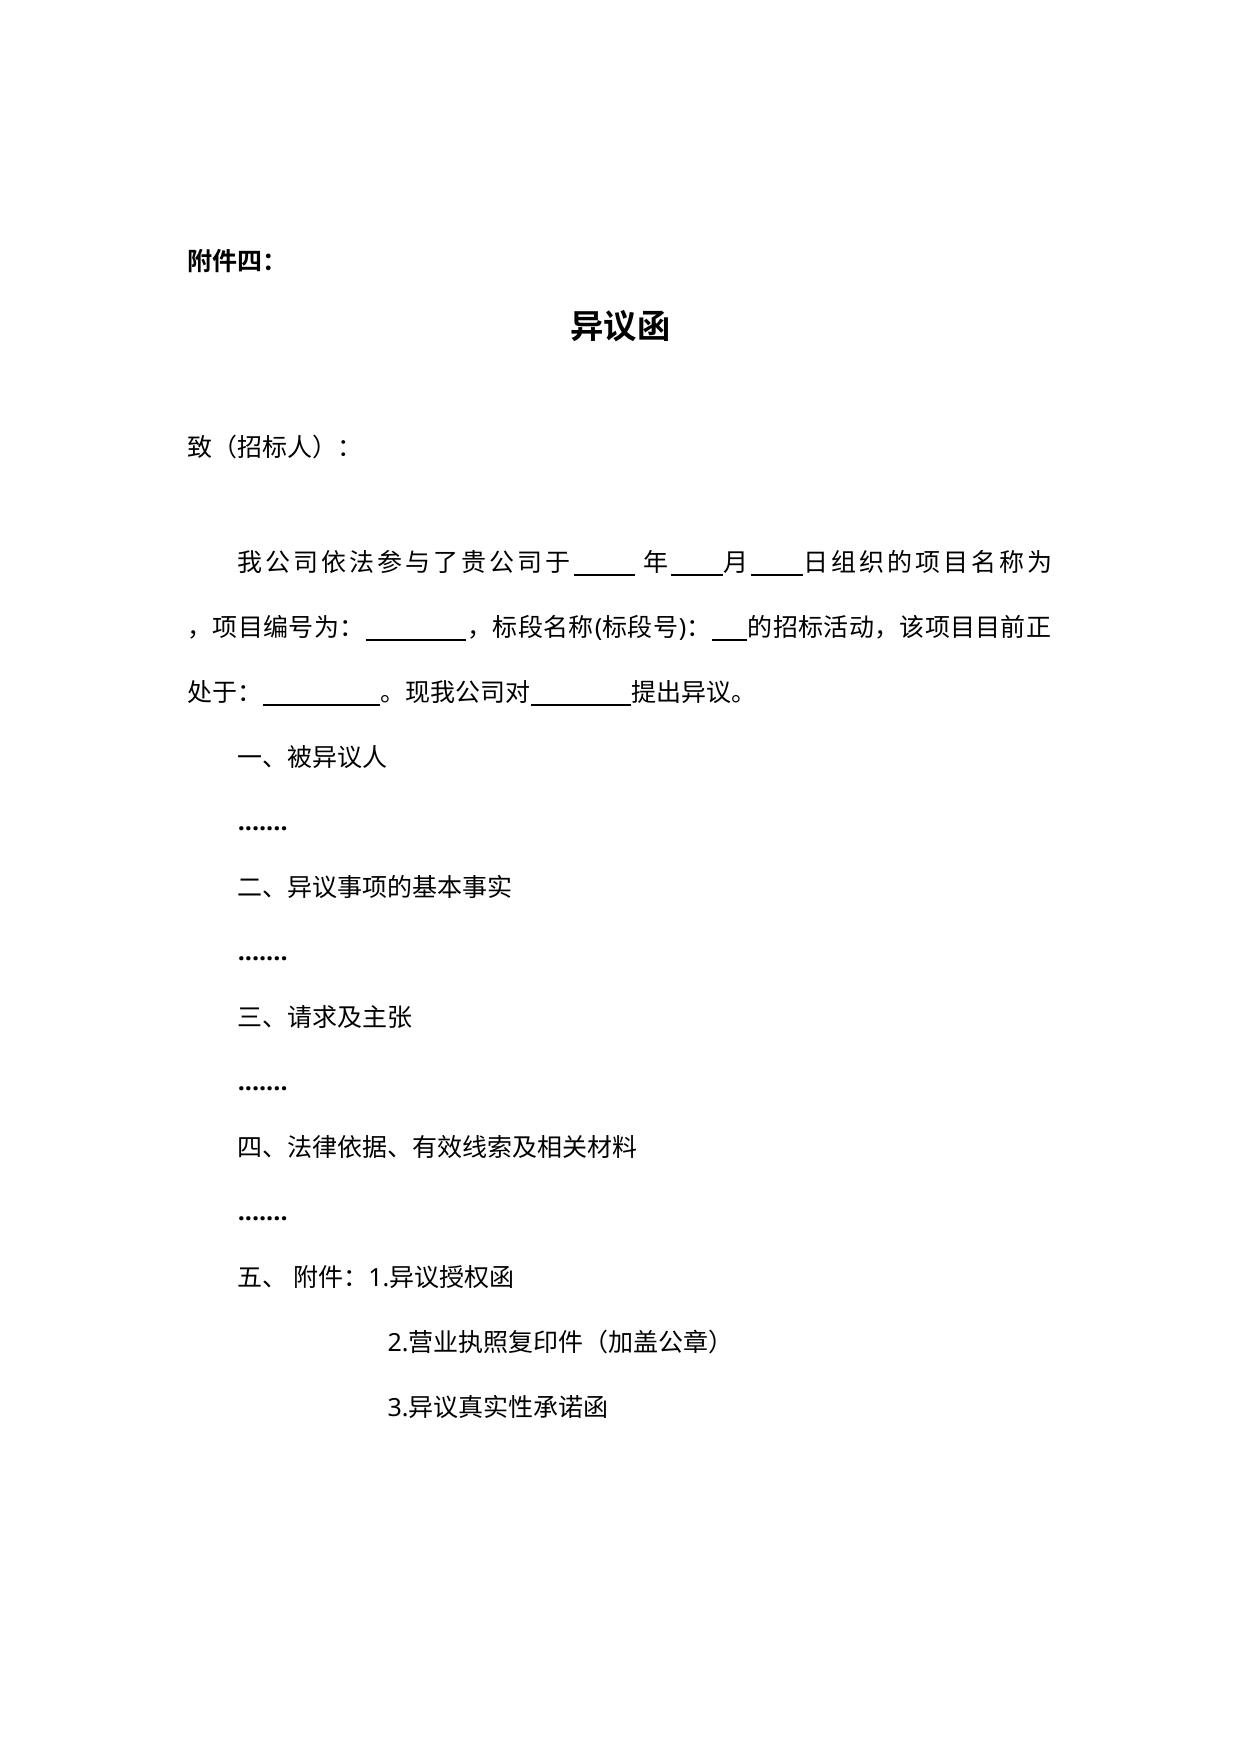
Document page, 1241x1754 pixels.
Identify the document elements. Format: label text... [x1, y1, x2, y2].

text 五、 附件：1.异议授权函 [187, 1243, 1053, 1308]
text 3.异议真实性承诺函 [187, 1373, 1053, 1438]
text 一、被异议人 [187, 723, 1053, 788]
text ....... [187, 788, 1053, 853]
text 我公司依法参与了贵公司于 年 月 日组织的项目名称为 ，项目编号为： ，标段名称(标段号)： 的招标活动，该项目目前正处于： 。现我公司对 提出异议。 [187, 528, 1053, 723]
text 四、法律依据、有效线索及相关材料 [187, 1113, 1053, 1178]
text ....... [187, 1048, 1053, 1113]
text 异议函 [187, 292, 1053, 357]
text 2.营业执照复印件（加盖公章） [187, 1308, 1053, 1373]
text 致（招标人）： [187, 427, 1053, 463]
text ....... [187, 918, 1053, 983]
text ....... [187, 1178, 1053, 1243]
text 附件四： [187, 227, 1053, 292]
text 三、请求及主张 [187, 983, 1053, 1048]
text 二、异议事项的基本事实 [187, 853, 1053, 918]
